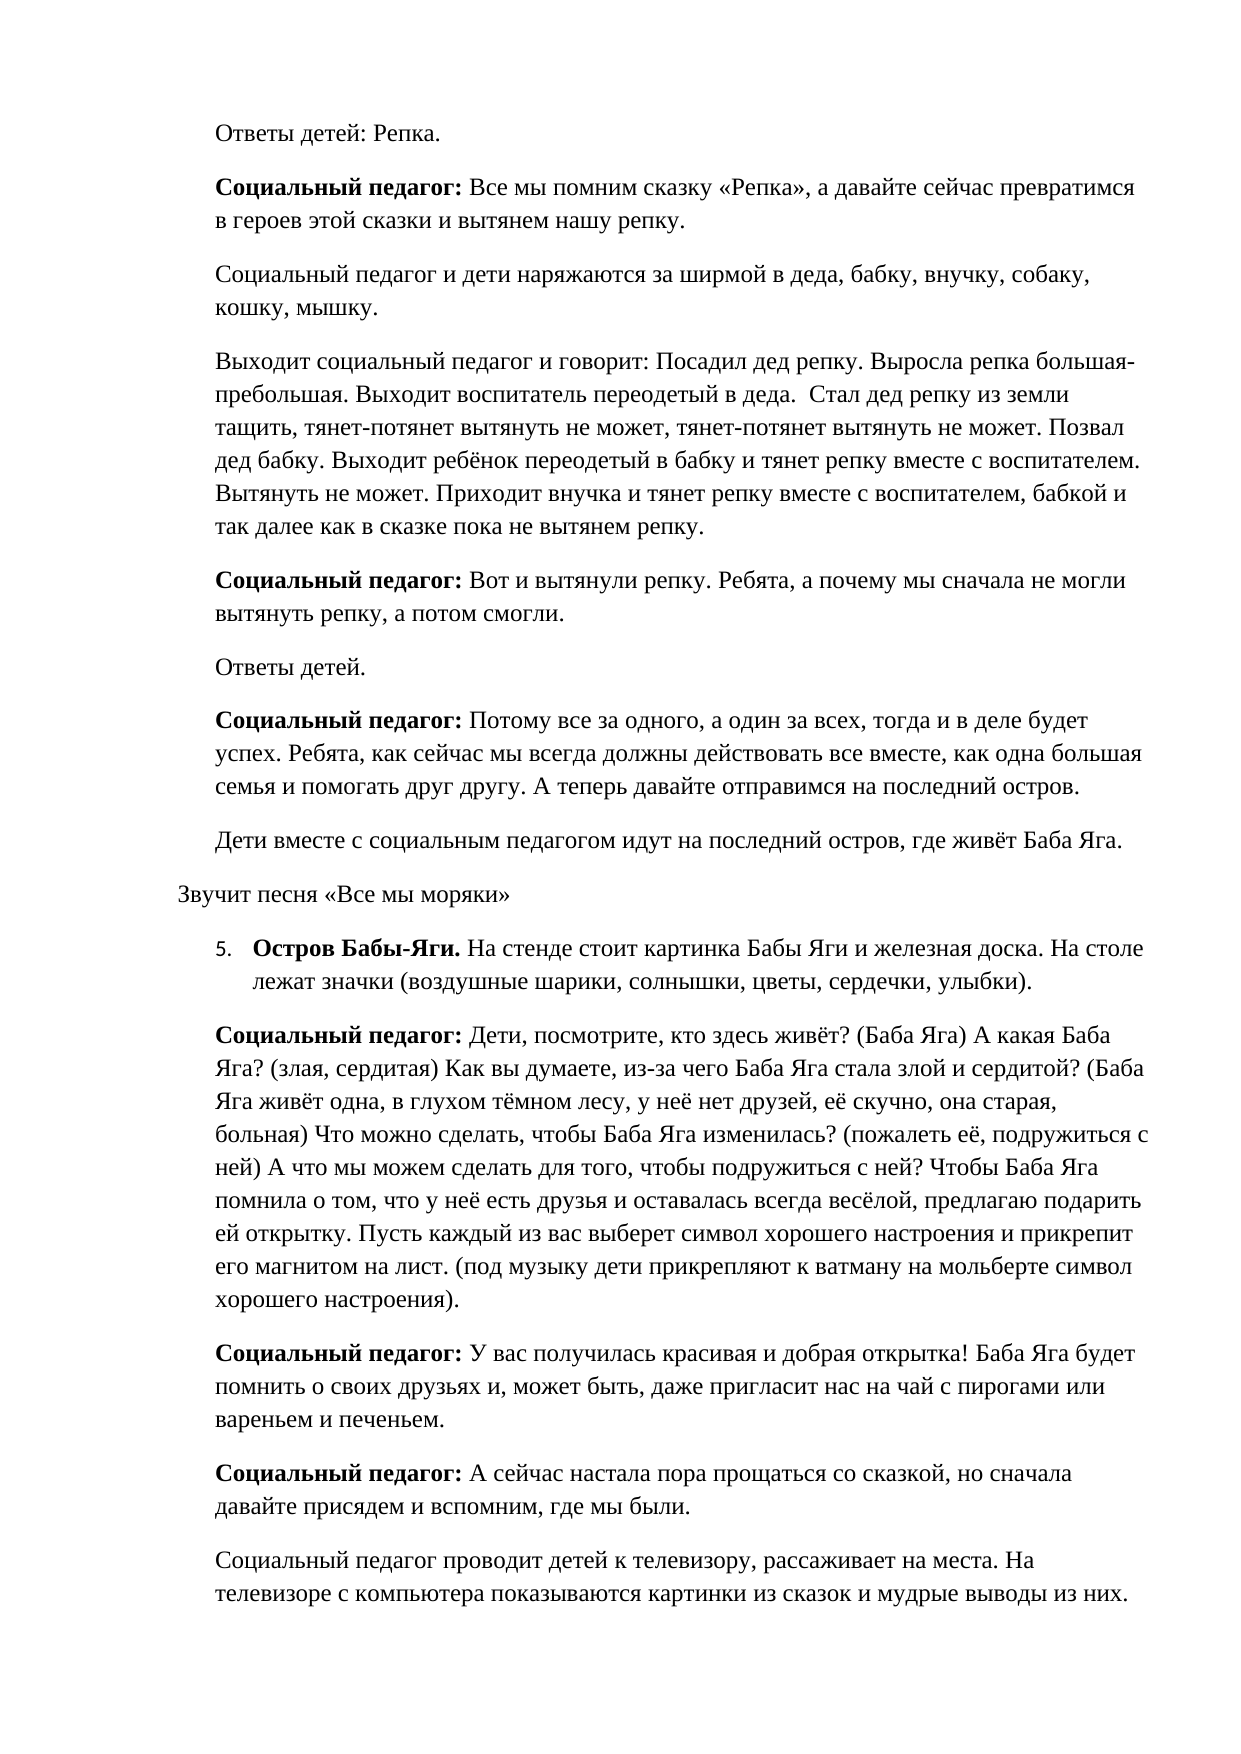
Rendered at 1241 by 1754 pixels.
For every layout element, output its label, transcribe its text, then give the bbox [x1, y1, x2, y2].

text Звучит песня «Все мы моряки» [177, 879, 1152, 908]
text Ответы детей. [215, 652, 1152, 680]
text Социальный педагог: Потому все за одного, а один за всех, тогда и в деле будет успех. Ребята, как сейчас мы всегда должны действовать все вместе, как одна большая семья и помогать друг другу. А теперь давайте отправимся на последний остров. [215, 705, 1152, 800]
list Остров Бабы-Яги. На стенде стоит картинка Бабы Яги и железная доска. На столе лежат значки (воздушные шарики, солнышки, цветы, сердечки, улыбки). [215, 933, 1152, 995]
text Ответы детей: Репка. [215, 118, 1152, 147]
text Социальный педагог: Все мы помним сказку «Репка», а давайте сейчас превратимся в героев этой сказки и вытянем нашу репку. [215, 172, 1152, 234]
text Социальный педагог и дети наряжаются за ширмой в деда, бабку, внучку, собаку, кошку, мышку. [215, 259, 1152, 321]
text Дети вместе с социальным педагогом идут на последний остров, где живёт Баба Яга. [215, 825, 1152, 854]
text Социальный педагог: Дети, посмотрите, кто здесь живёт? (Баба Яга) А какая Баба Яга? (злая, сердитая) Как вы думаете, из-за чего Баба Яга стала злой и сердитой? (Баба Яга живёт одна, в глухом тёмном лесу, у неё нет друзей, её скучно, она старая, больная) Что можно сделать, чтобы Баба Яга изменилась? (пожалеть её, подружиться с ней) А что мы можем сделать для того, чтобы подружиться с ней? Чтобы Баба Яга помнила о том, что у неё есть друзья и оставалась всегда весёлой, предлагаю подарить ей открытку. Пусть каждый из вас выберет символ хорошего настроения и прикрепит его магнитом на лист. (под музыку дети прикрепляют к ватману на мольберте символ хорошего настроения). [215, 1020, 1152, 1313]
text Социальный педагог: А сейчас настала пора прощаться со сказкой, но сначала давайте присядем и вспомним, где мы были. [215, 1458, 1152, 1520]
text Социальный педагог проводит детей к телевизору, рассаживает на места. На телевизоре с компьютера показываются картинки из сказок и мудрые выводы из них. [215, 1545, 1152, 1607]
text Социальный педагог: Вот и вытянули репку. Ребята, а почему мы сначала не могли вытянуть репку, а потом смогли. [215, 565, 1152, 626]
text Выходит социальный педагог и говорит: Посадил дед репку. Выросла репка большая-пребольшая. Выходит воспитатель переодетый в деда. Стал дед репку из земли тащить, тянет-потянет вытянуть не может, тянет-потянет вытянуть не может. Позвал дед бабку. Выходит ребёнок переодетый в бабку и тянет репку вместе с воспитателем. Вытянуть не может. Приходит внучка и тянет репку вместе с воспитателем, бабкой и так далее как в сказке пока не вытянем репку. [215, 346, 1152, 539]
text Социальный педагог: У вас получилась красивая и добрая открытка! Баба Яга будет помнить о своих друзьях и, может быть, даже пригласит нас на чай с пирогами или вареньем и печеньем. [215, 1338, 1152, 1433]
